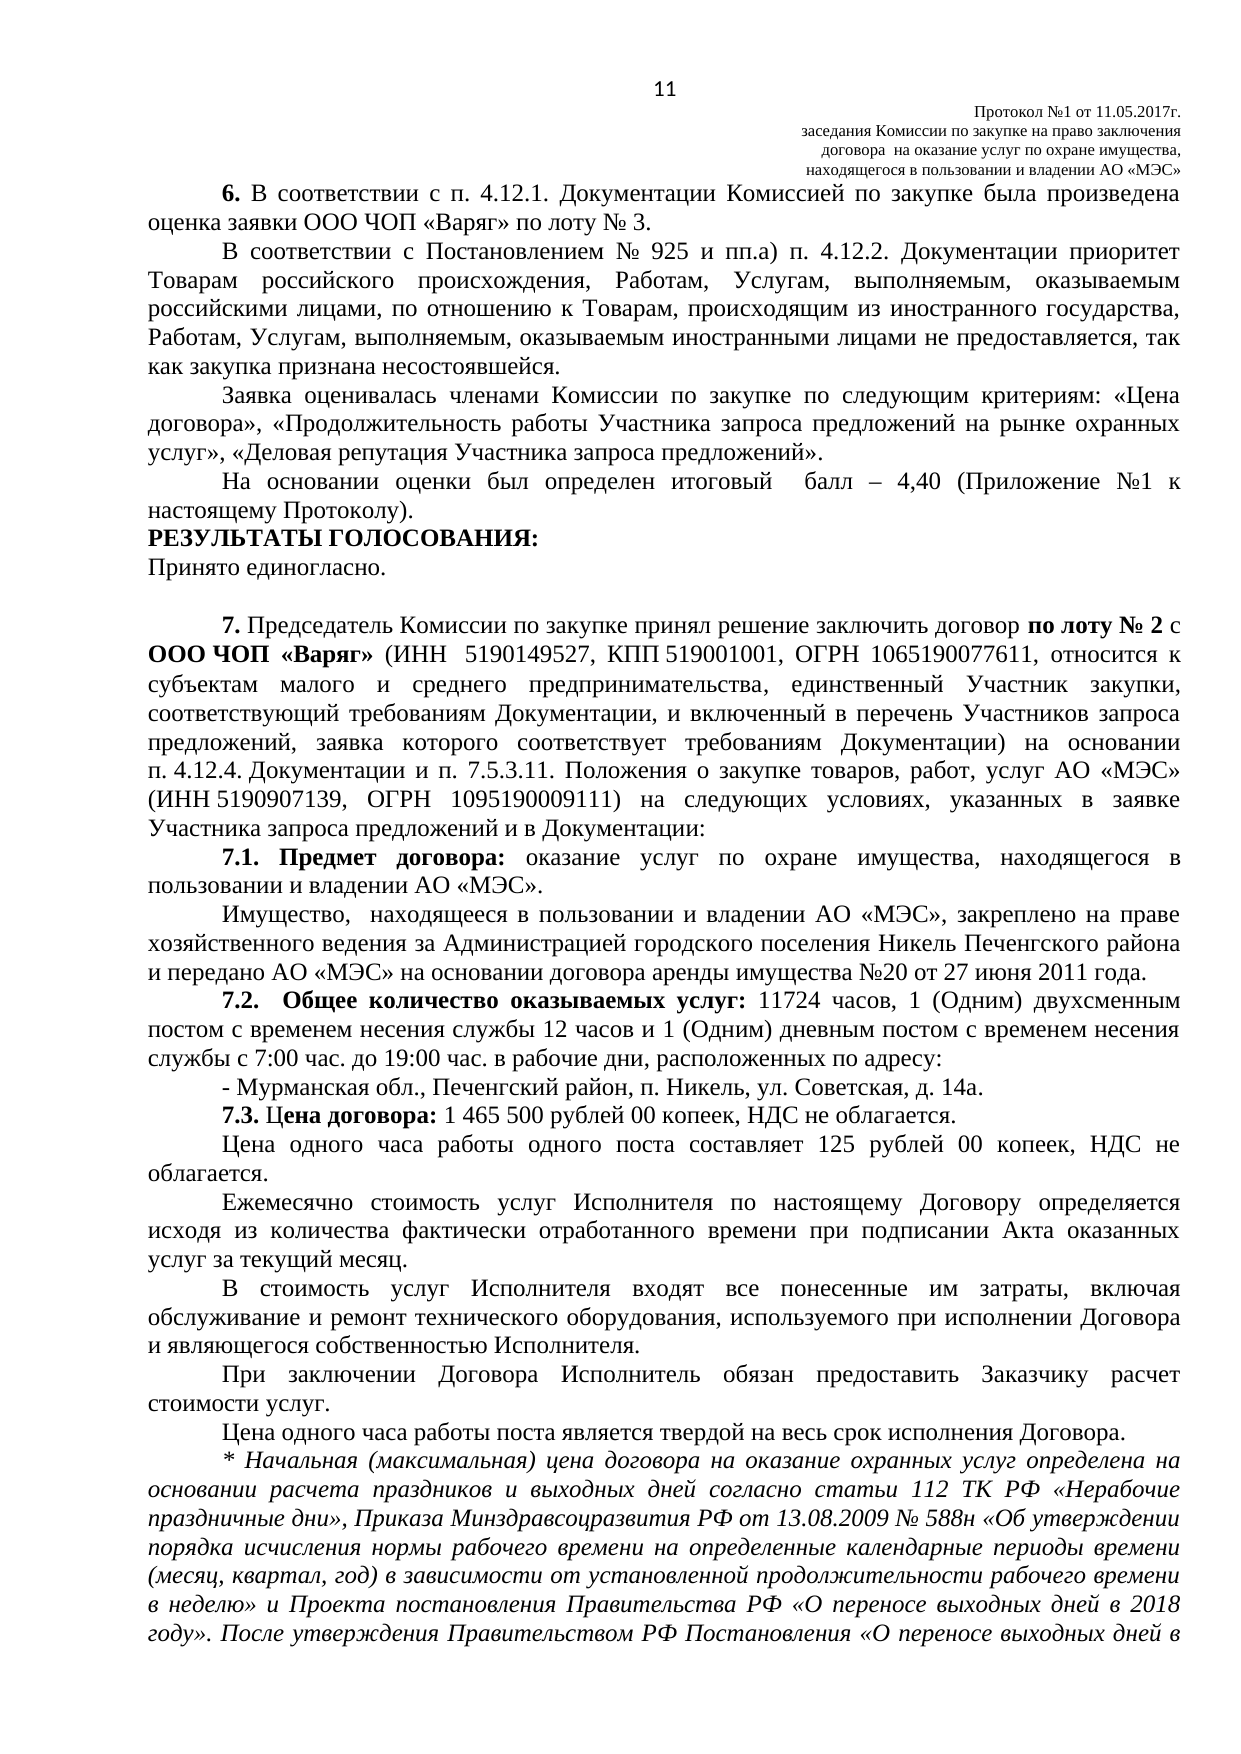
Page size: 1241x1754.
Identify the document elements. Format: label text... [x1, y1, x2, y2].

text 7.2. Общее количество оказываемых услуг: 11724 часов, 1 (Одним) двухсменным постом с временем несения службы 12 часов и 1 (Одним) дневным постом с временем несения службы с 7:00 час. до 19:00 час. в рабочие дни, расположенных по адресу: [148, 985, 1181, 1072]
text Имущество, находящееся в пользовании и владении АО «МЭС», закреплено на праве хозяйственного ведения за Администрацией городского поселения Никель Печенгского района и передано АО «МЭС» на основании договора аренды имущества №20 от 27 июня 2011 года. [148, 899, 1181, 985]
text 7. Председатель Комиссии по закупке принял решение заключить договор по лоту № 2 с ООО ЧОП «Варяг» (ИНН 5190149527, КПП 519001001, ОГРН 1065190077611, относится к субъектам малого и среднего предпринимательства, единственный Участник закупки, соответствующий требованиям Документации, и включенный в перечень Участников запроса предложений, заявка которого соответствует требованиям Документации) на основании п. 4.12.4. Документации и п. 7.5.3.11. Положения о закупке товаров, работ, услуг АО «МЭС» (ИНН 5190907139, ОГРН 1095190009111) на следующих условиях, указанных в заявке Участника запроса предложений и в Документации: [148, 610, 1181, 842]
text Принято единогласно. [148, 552, 1181, 581]
text Цена одного часа работы поста является твердой на весь срок исполнения Договора. [148, 1417, 1181, 1445]
text Цена одного часа работы одного поста составляет 125 рублей 00 копеек, НДС не облагается. [148, 1129, 1181, 1187]
text В стоимость услуг Исполнителя входят все понесенные им затраты, включая обслуживание и ремонт технического оборудования, используемого при исполнении Договора и являющегося собственностью Исполнителя. [148, 1273, 1181, 1359]
text РЕЗУЛЬТАТЫ ГОЛОСОВАНИЯ: [148, 523, 1181, 552]
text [148, 1445, 1181, 1647]
subtitle 6. В соответствии с п. 4.12.1. Документации Комиссией по закупке была произведена оценка заявки ООО ЧОП «Варяг» по лоту № 3. [148, 178, 1181, 236]
text 7.3. Цена договора: 1 465 500 рублей 00 копеек, НДС не облагается. [148, 1100, 1181, 1129]
text Ежемесячно стоимость услуг Исполнителя по настоящему Договору определяется исходя из количества фактически отработанного времени при подписании Акта оказанных услуг за текущий месяц. [148, 1187, 1181, 1273]
text - Мурманская обл., Печенгский район, п. Никель, ул. Советская, д. 14а. [148, 1072, 1181, 1100]
text При заключении Договора Исполнитель обязан предоставить Заказчику расчет стоимости услуг. [148, 1359, 1181, 1417]
text 7.1. Предмет договора: оказание услуг по охране имущества, находящегося в пользовании и владении АО «МЭС». [148, 842, 1181, 899]
text На основании оценки был определен итоговый балл – 4,40 (Приложение №1 к настоящему Протоколу). [148, 466, 1181, 523]
